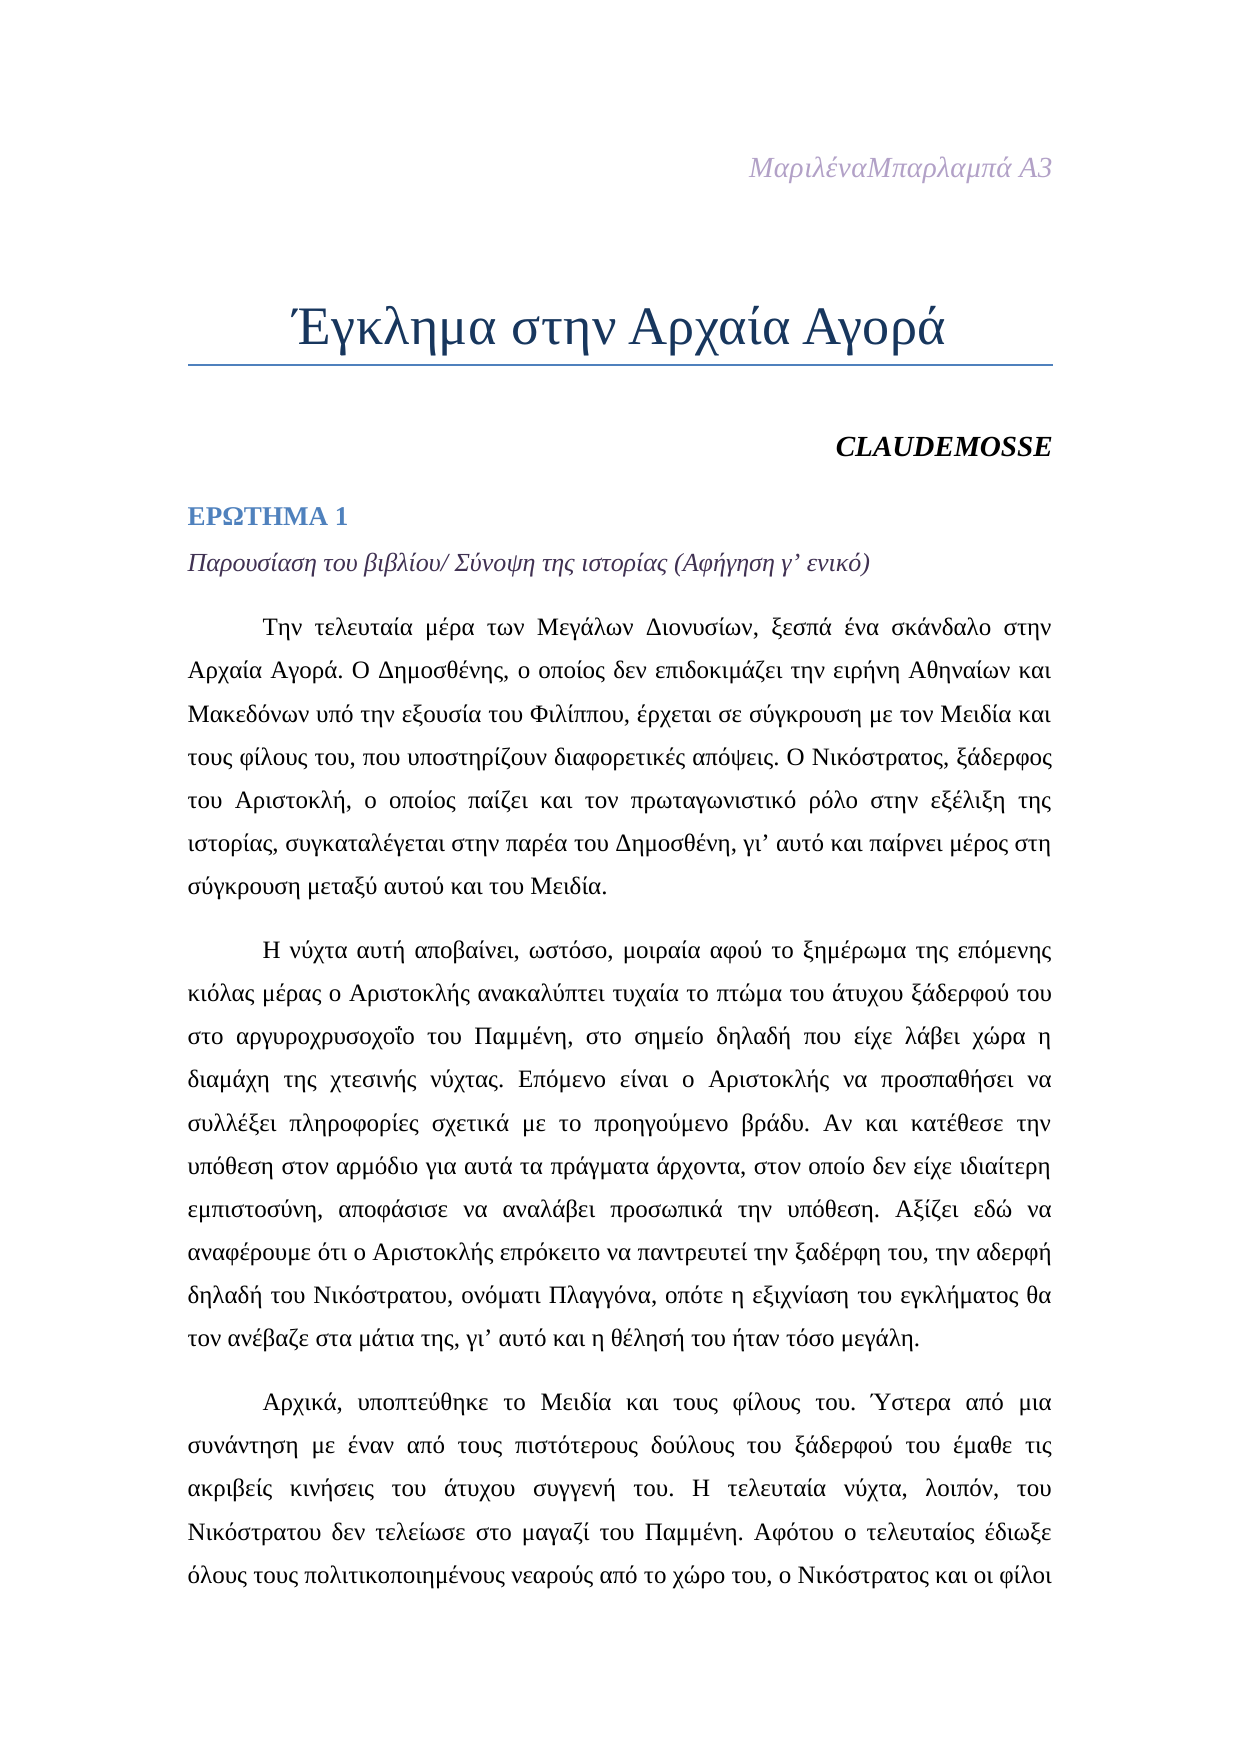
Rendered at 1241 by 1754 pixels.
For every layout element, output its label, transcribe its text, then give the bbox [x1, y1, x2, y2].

text Παρουσίαση του βιβλίου/ Σύνοψη της ιστορίας (Αφήγηση γ’ ενικό) [187, 547, 1053, 577]
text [187, 1387, 1053, 1588]
text Η νύχτα αυτή αποβαίνει, ωστόσο, μοιραία αφού το ξημέρωμα της επόμενης κιόλας μέρας ο Αριστοκλής ανακαλύπτει τυχαία το πτώμα του άτυχου ξάδερφού του στο αργυροχρυσοχοΐο του Παμμένη, στο σημείο δηλαδή που είχε λάβει χώρα η διαμάχη της χτεσινής νύχτας. Επόμενο είναι ο Αριστοκλής να προσπαθήσει να συλλέξει πληροφορίες σχετικά με το προηγούμενο βράδυ. Αν και κατέθεσε την υπόθεση στον αρμόδιο για αυτά τα πράγματα άρχοντα, στον οποίο δεν είχε ιδιαίτερη εμπιστοσύνη, αποφάσισε να αναλάβει προσωπικά την υπόθεση. Αξίζει εδώ να αναφέρουμε ότι ο Αριστοκλής επρόκειτο να παντρευτεί την ξαδέρφη του, την αδερφή δηλαδή του Νικόστρατου, ονόματι Πλαγγόνα, οπότε η εξιχνίαση του εγκλήματος θα τον ανέβαζε στα μάτια της, γι’ αυτό και η θέλησή του ήταν τόσο μεγάλη. [187, 935, 1053, 1352]
title ΜαριλέναΜπαρλαμπά Α3 [187, 150, 1053, 183]
subtitle ΕΡΩΤΗΜΑ 1 [187, 500, 1053, 531]
title Έγκλημα στην Αρχαία Αγορά [187, 294, 1053, 366]
text ClaudeMosse [187, 429, 1053, 462]
text Την τελευταία μέρα των Μεγάλων Διονυσίων, ξεσπά ένα σκάνδαλο στην Αρχαία Αγορά. Ο Δημοσθένης, ο οποίος δεν επιδοκιμάζει την ειρήνη Αθηναίων και Μακεδόνων υπό την εξουσία του Φιλίππου, έρχεται σε σύγκρουση με τον Μειδία και τους φίλους του, που υποστηρίζουν διαφορετικές απόψεις. Ο Νικόστρατος, ξάδερφος του Αριστοκλή, ο οποίος παίζει και τον πρωταγωνιστικό ρόλο στην εξέλιξη της ιστορίας, συγκαταλέγεται στην παρέα του Δημοσθένη, γι’ αυτό και παίρνει μέρος στη σύγκρουση μεταξύ αυτού και του Μειδία. [187, 612, 1053, 900]
